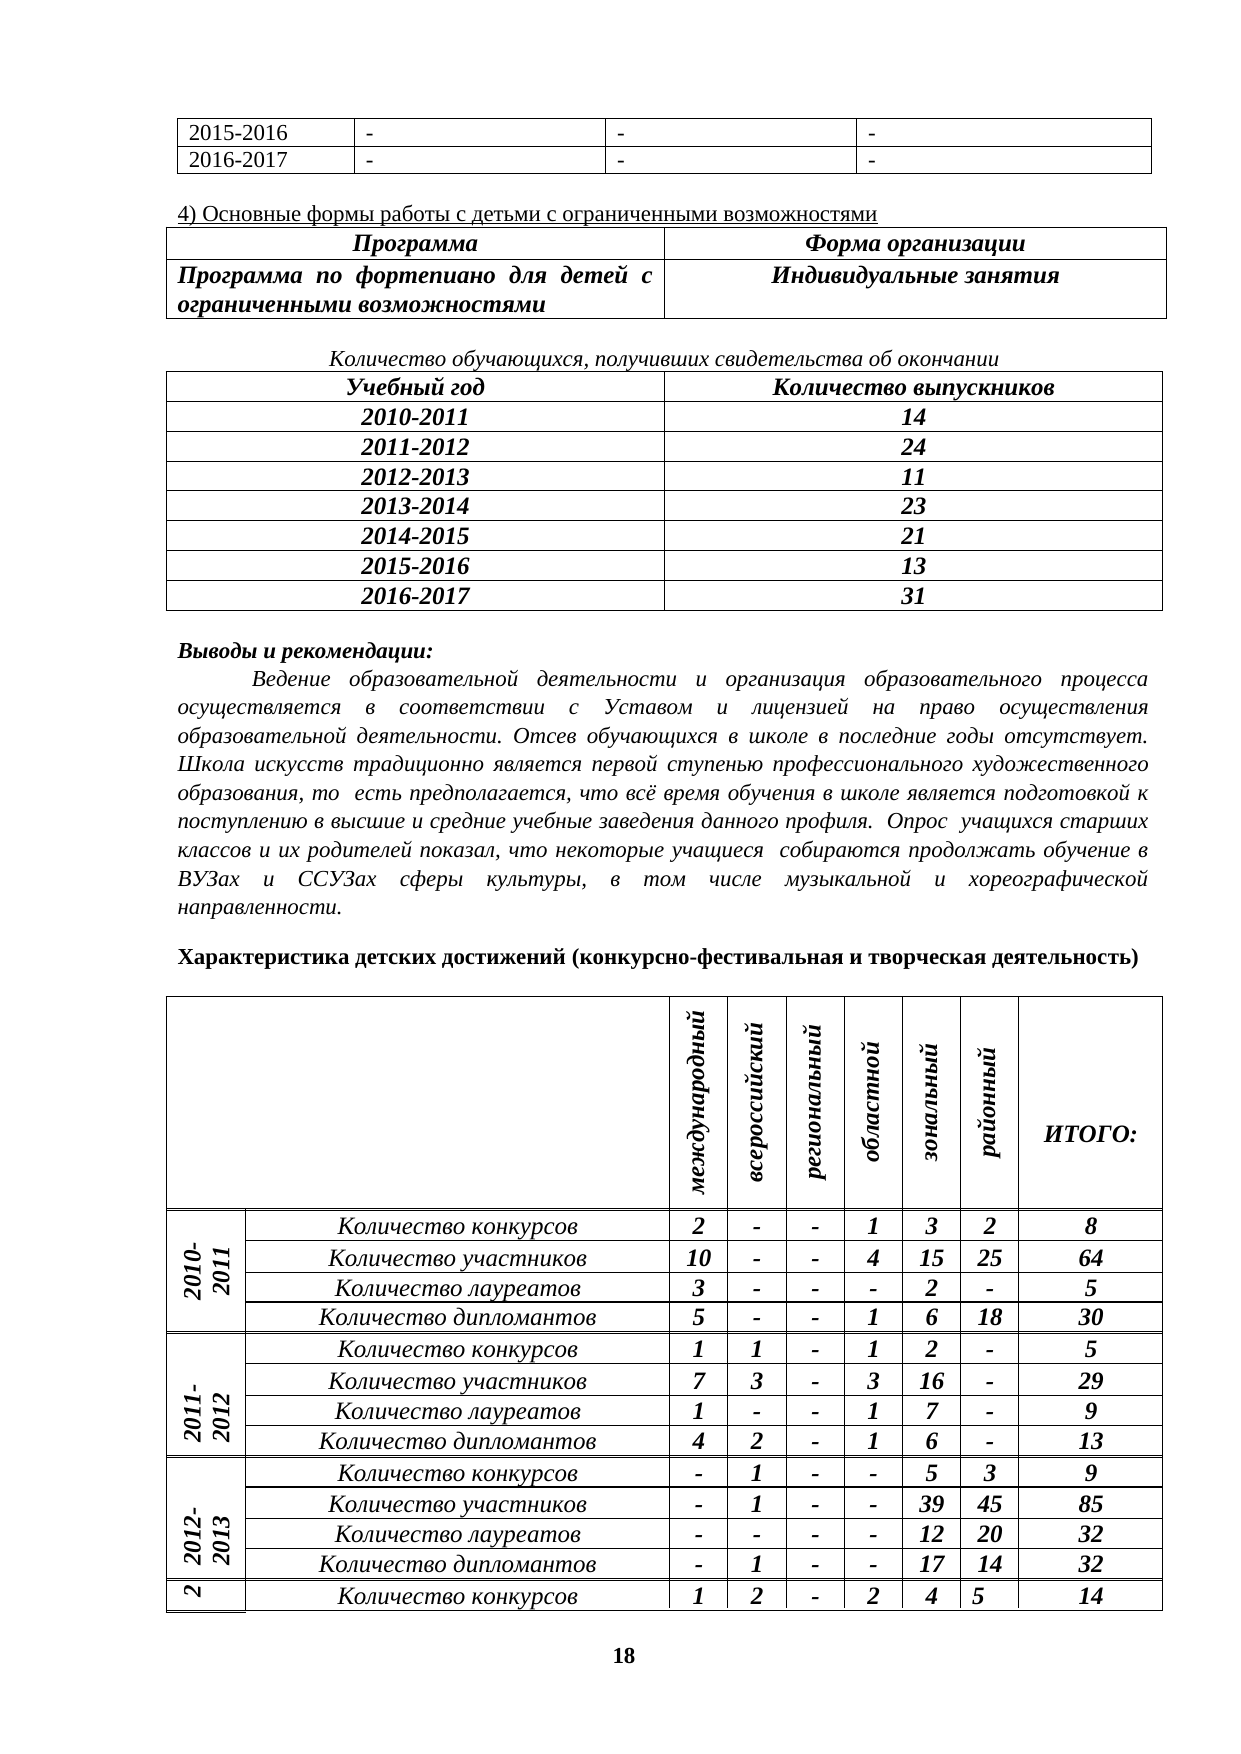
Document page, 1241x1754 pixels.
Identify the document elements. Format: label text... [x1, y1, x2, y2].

table_cell 1 [670, 1581, 728, 1610]
table_cell Количество конкурсов [246, 1581, 669, 1610]
table_cell Количество участников [246, 1241, 669, 1272]
table_cell 14 [665, 402, 1162, 431]
table_cell 2 [844, 1581, 902, 1610]
table_cell - [787, 1519, 844, 1548]
table_cell - [606, 147, 856, 173]
table_cell 1 [845, 1334, 902, 1363]
table_cell 6 [903, 1303, 960, 1331]
table_cell 2013-2014 [167, 491, 664, 520]
table_cell - [786, 1581, 844, 1610]
table_cell 9 [1019, 1458, 1162, 1486]
table_header ИТОГО: [1019, 997, 1162, 1208]
table_cell 32 [1019, 1519, 1162, 1548]
text 4) Основные формы работы с детьми с ограниченными возможностями [177, 200, 1152, 227]
table_cell 1 [728, 1549, 786, 1578]
table_cell 5 [903, 1458, 960, 1486]
table_cell 2012-2013 [167, 1458, 245, 1578]
table_cell 12 [903, 1519, 960, 1548]
table_cell - [670, 1488, 727, 1518]
table_cell - [787, 1549, 844, 1578]
table_cell - [787, 1211, 844, 1240]
table_cell 30 [1019, 1303, 1162, 1331]
table_cell 1 [845, 1426, 902, 1454]
table_cell 1 [845, 1303, 902, 1331]
table_cell 3 [845, 1364, 902, 1395]
table_cell - [787, 1488, 844, 1518]
table_cell - [670, 1519, 727, 1548]
table_cell - [728, 1273, 786, 1301]
table_cell - [857, 147, 1151, 173]
table_cell 1 [845, 1211, 902, 1240]
table_cell 39 [903, 1488, 960, 1518]
table_cell - [787, 1241, 844, 1272]
table_header Форма организации [665, 228, 1166, 259]
table_cell - [787, 1426, 844, 1454]
table_cell Индивидуальные занятия [665, 260, 1166, 317]
table_cell Количество участников [246, 1364, 669, 1395]
table_cell - [728, 1303, 786, 1331]
table_cell 4 [845, 1241, 902, 1272]
table_cell 85 [1019, 1488, 1162, 1518]
table_cell 7 [670, 1364, 727, 1395]
table_cell 1 [845, 1396, 902, 1425]
table_cell - [845, 1519, 902, 1548]
table_cell 8 [1019, 1211, 1162, 1240]
table_cell 2011-2012 [167, 432, 664, 461]
table_header всероссийский [728, 997, 786, 1208]
table_cell 3 [961, 1458, 1018, 1486]
table_cell 23 [665, 491, 1162, 520]
table_cell 24 [665, 432, 1162, 461]
text Характеристика детских достижений (конкурсно-фестивальная и творческая деятельность) [177, 943, 1152, 970]
table_cell 2013-2014 [167, 1581, 245, 1610]
table_cell - [787, 1273, 844, 1301]
table_cell 2012-2013 [167, 462, 664, 490]
table_cell Количество лауреатов [246, 1396, 669, 1425]
table_cell 2 [903, 1273, 960, 1301]
text Ведение образовательной деятельности и организация образовательного процесса осуществляется в соответствии с Уставом и лицензией на право осуществления образовательной деятельности. Отсев обучающихся в школе в последние годы отсутствует. Школа искусств традиционно является первой ступенью профессионального художественного образования, то есть предполагается, что всё время обучения в школе является подготовкой к поступлению в высшие и средние учебные заведения данного профиля. Опрос учащихся старших классов и их родителей показал, что некоторые учащиеся собираются продолжать обучение в ВУЗах и ССУЗах сферы культуры, в том числе музыкальной и хореографической направленности. [177, 663, 1149, 920]
table_cell - [787, 1303, 844, 1331]
table_cell 2 [670, 1211, 727, 1240]
table_cell 17 [903, 1549, 960, 1578]
table_cell 2016-2017 [167, 581, 664, 609]
table_cell 11 [665, 462, 1162, 490]
table_cell 13 [1019, 1426, 1162, 1454]
table_cell 2016-2017 [178, 147, 354, 173]
table_cell Количество лауреатов [246, 1519, 669, 1548]
text Количество обучающихся, получивших свидетельства об окончании [177, 345, 1152, 371]
text Выводы и рекомендации: [177, 637, 1152, 663]
table_cell Количество лауреатов [246, 1273, 669, 1301]
table_cell - [355, 119, 605, 146]
table_cell 10 [670, 1241, 727, 1272]
table_cell - [787, 1334, 844, 1363]
table_cell Количество конкурсов [246, 1211, 669, 1240]
table_cell 1 [728, 1334, 786, 1363]
table_cell - [787, 1458, 844, 1486]
table_cell 64 [1019, 1241, 1162, 1272]
table_header зональный [903, 997, 960, 1208]
table_cell 45 [961, 1488, 1018, 1518]
table_cell 4 [670, 1426, 727, 1454]
table_cell Количество дипломантов [246, 1303, 669, 1331]
table_cell 4 [903, 1581, 961, 1610]
table_cell - [670, 1458, 727, 1486]
table_cell 2 [961, 1211, 1018, 1240]
table_cell - [961, 1273, 1018, 1301]
table_cell 3 [728, 1364, 786, 1395]
table_cell 21 [665, 521, 1162, 550]
table_cell 2010-2011 [167, 1211, 245, 1331]
table_cell 13 [665, 551, 1162, 580]
table_cell Количество дипломантов [246, 1426, 669, 1454]
table_cell 1 [670, 1396, 727, 1425]
table_header областной [845, 997, 902, 1208]
table_cell 3 [670, 1273, 727, 1301]
table_cell - [787, 1396, 844, 1425]
table_cell 5 [1019, 1334, 1162, 1363]
table_cell Количество участников [246, 1488, 669, 1518]
table_cell 1 [728, 1458, 786, 1486]
table_cell 16 [903, 1364, 960, 1395]
table_cell - [728, 1396, 786, 1425]
table_cell 29 [1019, 1364, 1162, 1395]
table_cell 14 [1019, 1581, 1162, 1610]
table_cell 2 [728, 1581, 786, 1610]
table_cell 32 [1019, 1549, 1162, 1578]
table_cell 6 [903, 1426, 960, 1454]
table_cell - [845, 1488, 902, 1518]
table_cell 31 [665, 581, 1162, 609]
table_cell - [845, 1273, 902, 1301]
table_cell 2014-2015 [167, 521, 664, 550]
table_cell 5 [670, 1303, 727, 1331]
table_cell - [787, 1364, 844, 1395]
table_cell - [845, 1458, 902, 1486]
table_cell 2015-2016 [167, 551, 664, 580]
table_cell 5 [1019, 1273, 1162, 1301]
table_cell - [961, 1426, 1018, 1454]
table_cell 1 [728, 1488, 786, 1518]
table_cell - [961, 1396, 1018, 1425]
table_cell - [670, 1549, 727, 1578]
table_cell - [355, 147, 605, 173]
table_cell Количество дипломантов [246, 1549, 669, 1578]
table_cell 5 [961, 1581, 1019, 1610]
table_header Количество выпускников [665, 372, 1162, 401]
table_cell 2 [903, 1334, 960, 1363]
table_cell 7 [903, 1396, 960, 1425]
table_header Программа [167, 228, 664, 259]
table_cell - [857, 119, 1151, 146]
table_cell 20 [961, 1519, 1018, 1548]
table_cell - [845, 1549, 902, 1578]
table_header [167, 997, 669, 1208]
table_cell Программа по фортепиано для детей с ограниченными возможностями [167, 260, 664, 317]
table_cell 18 [961, 1303, 1018, 1331]
table_cell 9 [1019, 1396, 1162, 1425]
table_cell 3 [903, 1211, 960, 1240]
table_cell - [728, 1519, 786, 1548]
table_header международный [670, 997, 727, 1208]
table_cell Количество конкурсов [246, 1458, 669, 1486]
table_cell - [728, 1241, 786, 1272]
table_cell - [606, 119, 856, 146]
table_cell - [961, 1364, 1018, 1395]
table_cell 25 [961, 1241, 1018, 1272]
table_cell 2015-2016 [178, 119, 354, 146]
table_cell 2 [728, 1426, 786, 1454]
table_cell - [961, 1334, 1018, 1363]
table_header Учебный год [167, 372, 664, 401]
table_header региональный [787, 997, 844, 1208]
table_cell 1 [670, 1334, 727, 1363]
table_cell - [728, 1211, 786, 1240]
table_cell 14 [961, 1549, 1018, 1578]
table_cell 15 [903, 1241, 960, 1272]
table_cell Количество конкурсов [246, 1334, 669, 1363]
table_cell 2011-2012 [167, 1334, 245, 1454]
table_cell 2010-2011 [167, 402, 664, 431]
table_header районный [961, 997, 1018, 1208]
